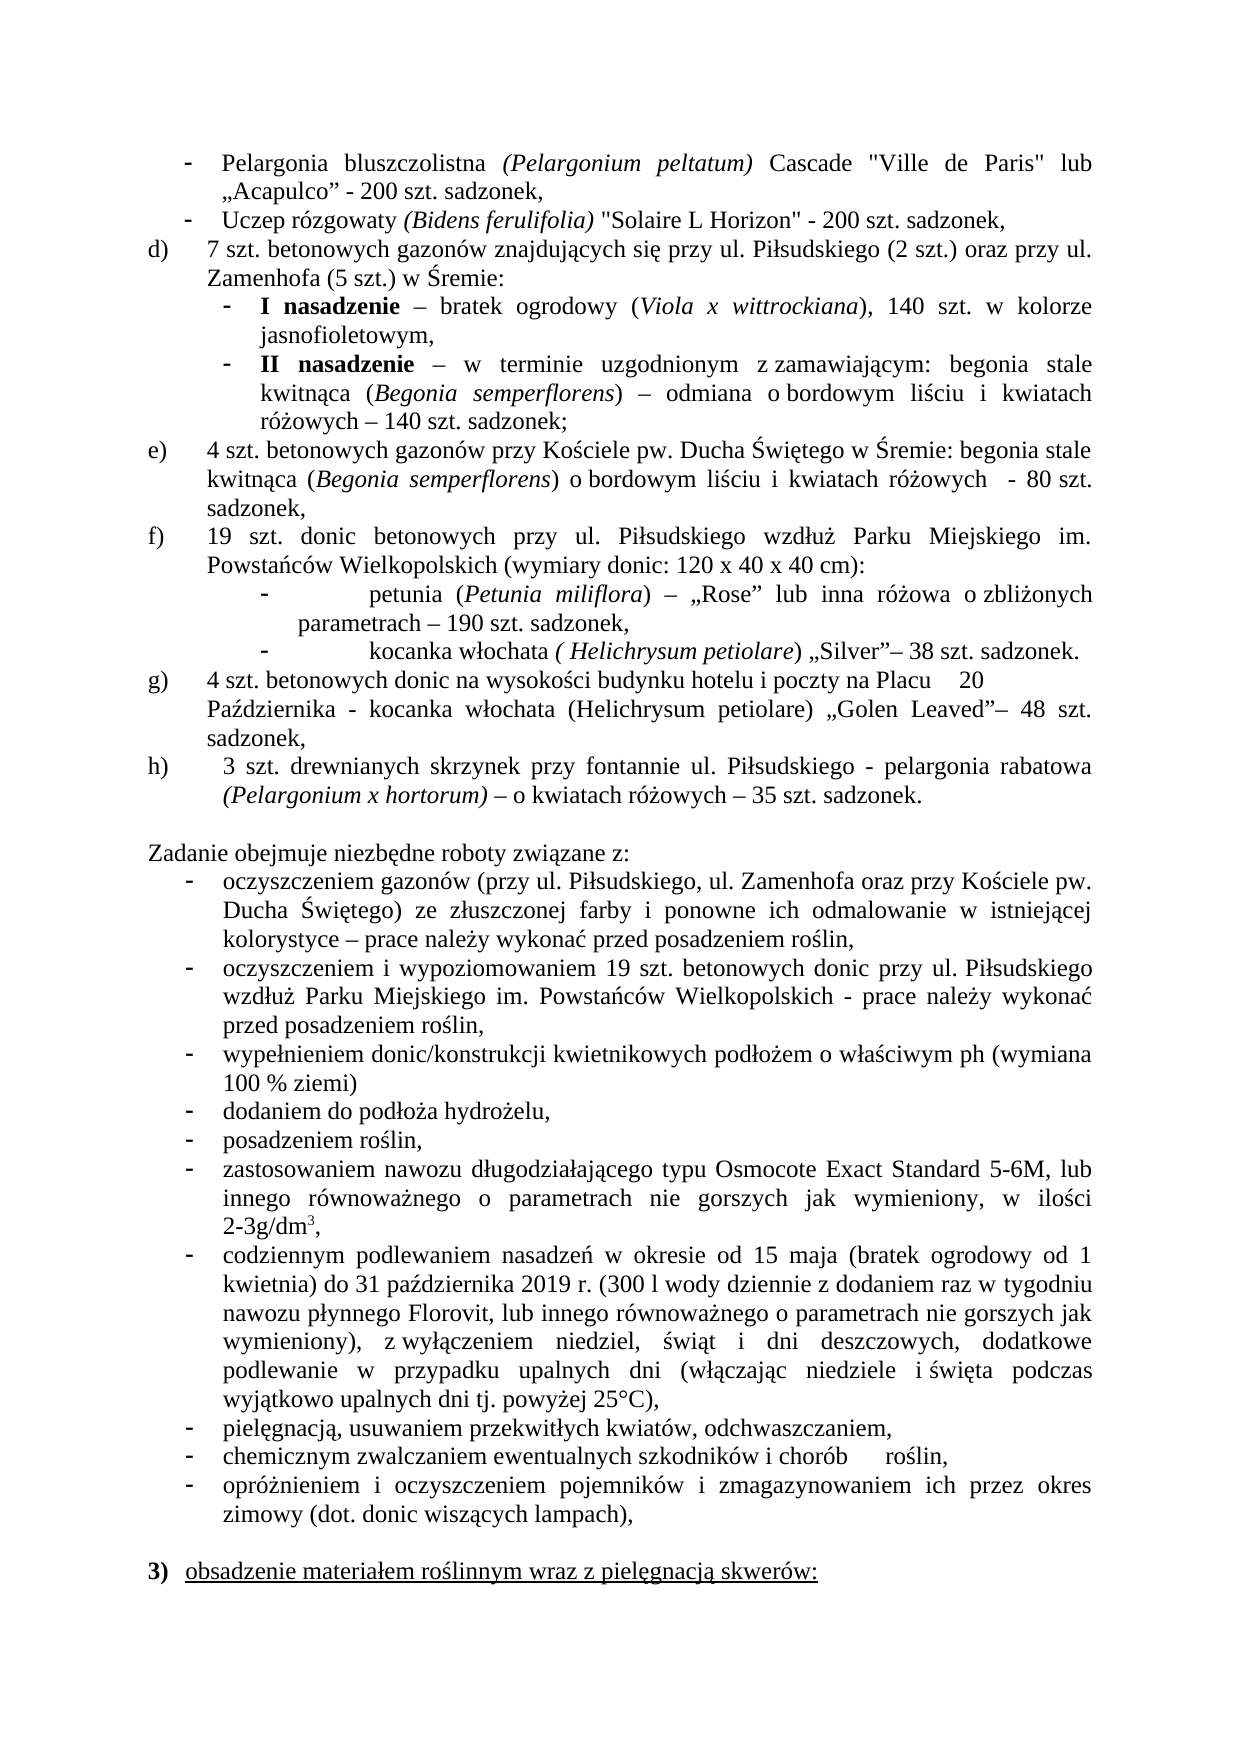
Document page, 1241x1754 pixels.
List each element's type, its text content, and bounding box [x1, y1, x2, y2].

list 19 szt. donic betonowych przy ul. Piłsudskiego wzdłuż Parku Miejskiego im. Powstańców Wielkopolskich (wymiary donic: 120 x 40 x 40 cm): [148, 521, 1093, 579]
text Zadanie obejmuje niezbędne roboty związane z: [148, 838, 1093, 866]
list 4 szt. betonowych donic na wysokości budynku hotelu i poczty na Placu 20 Października - kocanka włochata (Helichrysum petiolare) „Golen Leaved”– 48 szt. sadzonek, [148, 665, 1093, 751]
list Pelargonia bluszczolistna (Pelargonium peltatum) Cascade "Ville de Paris" lub „Acapulco” - 200 szt. sadzonek, [184, 148, 1093, 205]
list 3 szt. drewnianych skrzynek przy fontannie ul. Piłsudskiego - pelargonia rabatowa (Pelargonium x hortorum) – o kwiatach różowych – 35 szt. sadzonek. [148, 751, 1093, 809]
list opróżnieniem i oczyszczeniem pojemników i zmagazynowaniem ich przez okres zimowy (dot. donic wiszących lampach), [185, 1470, 1093, 1528]
list 7 szt. betonowych gazonów znajdujących się przy ul. Piłsudskiego (2 szt.) oraz przy ul. Zamenhofa (5 szt.) w Śremie: [148, 234, 1093, 291]
list oczyszczeniem i wypoziomowaniem 19 szt. betonowych donic przy ul. Piłsudskiego wzdłuż Parku Miejskiego im. Powstańców Wielkopolskich - prace należy wykonać przed posadzeniem roślin, [185, 953, 1093, 1039]
list codziennym podlewaniem nasadzeń w okresie od 15 maja (bratek ogrodowy od 1 kwietnia) do 31 października 2019 r. (300 l wody dziennie z dodaniem raz w tygodniu nawozu płynnego Florovit, lub innego równoważnego o parametrach nie gorszych jak wymieniony), z wyłączeniem niedziel, świąt i dni deszczowych, dodatkowe podlewanie w przypadku upalnych dni (włączając niedziele i święta podczas wyjątkowo upalnych dni tj. powyżej 25°C), [185, 1240, 1093, 1413]
list zastosowaniem nawozu długodziałającego typu Osmocote Exact Standard 5-6M, lub innego równoważnego o parametrach nie gorszych jak wymieniony, w ilości 2-3g/dm3, [185, 1154, 1093, 1240]
list obsadzenie materiałem roślinnym wraz z pielęgnacją skwerów: [148, 1556, 1093, 1585]
list wypełnieniem donic/konstrukcji kwietnikowych podłożem o właściwym ph (wymiana 100 % ziemi) [185, 1039, 1093, 1096]
list kocanka włochata ( Helichrysum petiolare) „Silver”– 38 szt. sadzonek. [260, 636, 1093, 665]
list chemicznym zwalczaniem ewentualnych szkodników i chorób roślin, [185, 1441, 1093, 1470]
list II nasadzenie – w terminie uzgodnionym z zamawiającym: begonia stale kwitnąca (Begonia semperflorens) – odmiana o bordowym liściu i kwiatach różowych – 140 szt. sadzonek; [223, 349, 1093, 435]
list I nasadzenie – bratek ogrodowy (Viola x wittrockiana), 140 szt. w kolorze jasnofioletowym, [223, 291, 1093, 349]
list Uczep rózgowaty (Bidens ferulifolia) "Solaire L Horizon" - 200 szt. sadzonek, [184, 205, 1093, 234]
list 4 szt. betonowych gazonów przy Kościele pw. Ducha Świętego w Śremie: begonia stale kwitnąca (Begonia semperflorens) o bordowym liściu i kwiatach różowych - 80 szt. sadzonek, [148, 435, 1093, 521]
list dodaniem do podłoża hydrożelu, [185, 1096, 1093, 1125]
list pielęgnacją, usuwaniem przekwitłych kwiatów, odchwaszczaniem, [185, 1413, 1093, 1441]
list oczyszczeniem gazonów (przy ul. Piłsudskiego, ul. Zamenhofa oraz przy Kościele pw. Ducha Świętego) ze złuszczonej farby i ponowne ich odmalowanie w istniejącej kolorystyce – prace należy wykonać przed posadzeniem roślin, [185, 866, 1093, 953]
list posadzeniem roślin, [185, 1125, 1093, 1154]
list petunia (Petunia miliflora) – „Rose” lub inna różowa o zbliżonych parametrach – 190 szt. sadzonek, [260, 579, 1093, 636]
